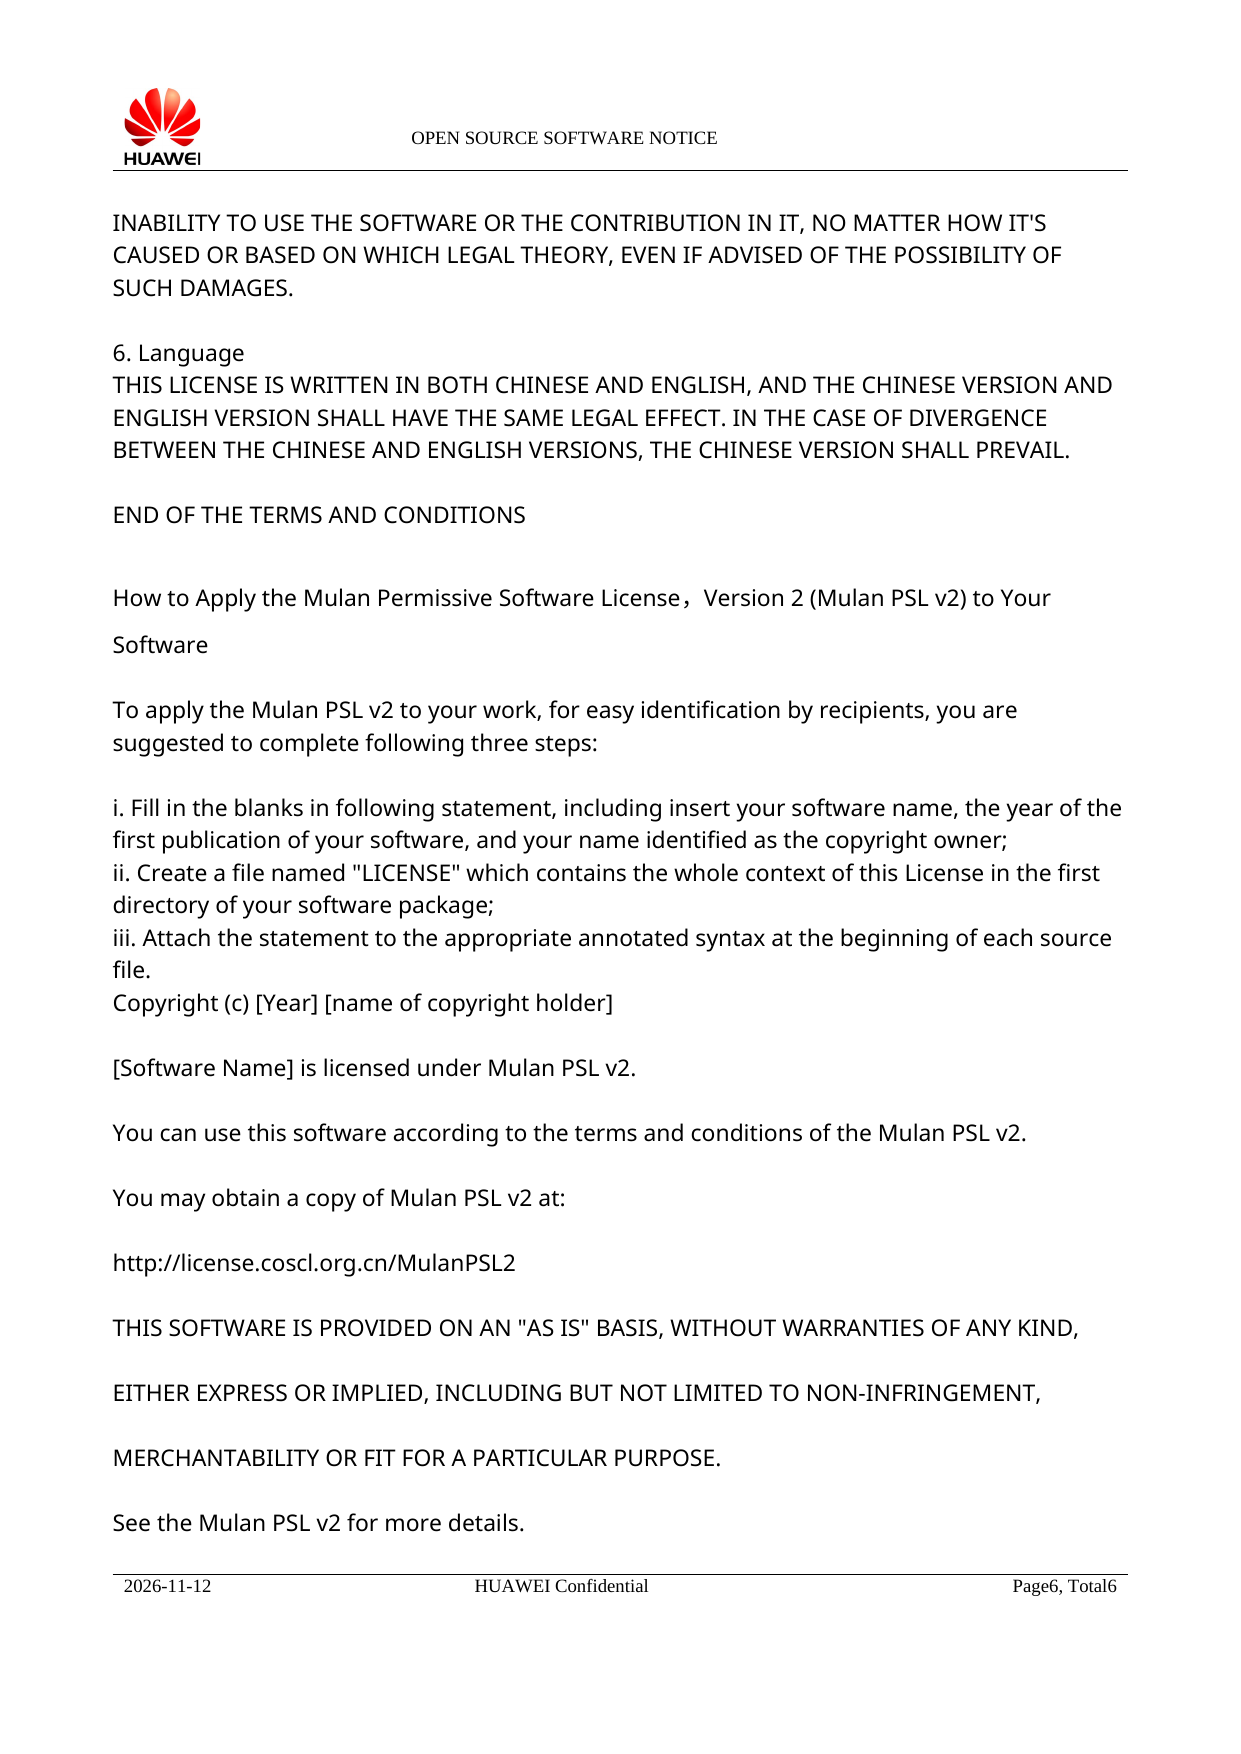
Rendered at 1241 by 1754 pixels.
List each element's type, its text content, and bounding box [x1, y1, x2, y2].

picture [124, 88, 201, 165]
text END OF THE TERMS AND CONDITIONS [112, 499, 1128, 531]
text THIS LICENSE IS WRITTEN IN BOTH CHINESE AND ENGLISH, AND THE CHINESE VERSION AND ENGLISH VERSION SHALL HAVE THE SAME LEGAL EFFECT. IN THE CASE OF DIVERGENCE BETWEEN THE CHINESE AND ENGLISH VERSIONS, THE CHINESE VERSION SHALL PREVAIL. [112, 369, 1128, 466]
text iii. Attach the statement to the appropriate annotated syntax at the beginning of each source file. [112, 921, 1128, 986]
text To apply the Mulan PSL v2 to your work, for easy identification by recipients, you are suggested to complete following three steps: [112, 694, 1128, 759]
text [Software Name] is licensed under Mulan PSL v2. [112, 1051, 1128, 1084]
text i. Fill in the blanks in following statement, including insert your software name, the year of the first publication of your software, and your name identified as the copyright owner; [112, 791, 1128, 856]
text 6. Language [112, 336, 1128, 369]
text How to Apply the Mulan Permissive Software License，Version 2 (Mulan PSL v2) to Your Software [112, 564, 1128, 661]
text See the Mulan PSL v2 for more details. [112, 1506, 1128, 1539]
text You can use this software according to the terms and conditions of the Mulan PSL v2. [112, 1116, 1128, 1149]
text ii. Create a file named "LICENSE" which contains the whole context of this License in the first directory of your software package; [112, 856, 1128, 921]
text EITHER EXPRESS OR IMPLIED, INCLUDING BUT NOT LIMITED TO NON-INFRINGEMENT, [112, 1376, 1128, 1409]
text http://license.coscl.org.cn/MulanPSL2 [112, 1246, 1128, 1279]
text You may obtain a copy of Mulan PSL v2 at: [112, 1181, 1128, 1214]
text Copyright (c) [Year] [name of copyright holder] [112, 986, 1128, 1019]
text MERCHANTABILITY OR FIT FOR A PARTICULAR PURPOSE. [112, 1441, 1128, 1474]
text THIS SOFTWARE IS PROVIDED ON AN "AS IS" BASIS, WITHOUT WARRANTIES OF ANY KIND, [112, 1311, 1128, 1344]
